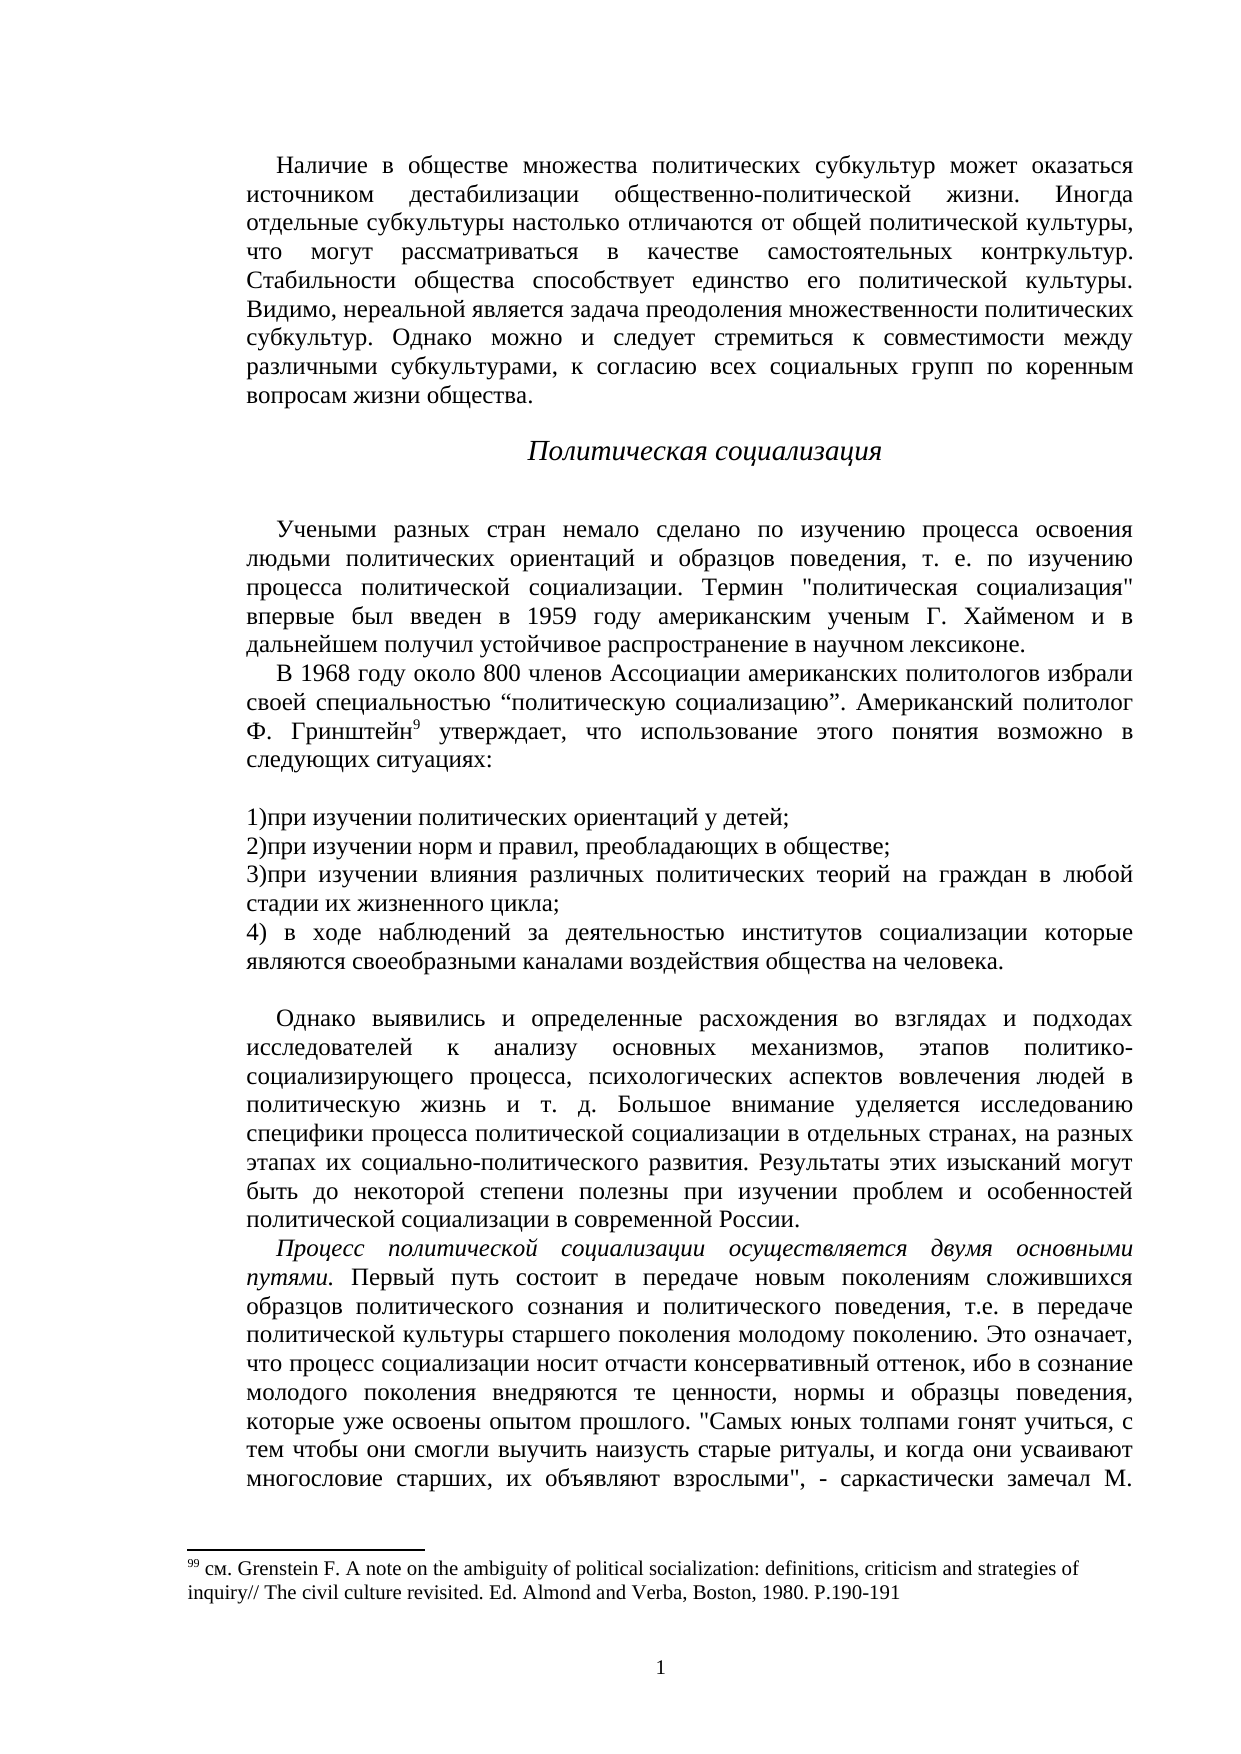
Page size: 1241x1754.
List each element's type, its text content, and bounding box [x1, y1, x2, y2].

text 4) в ходе наблюдений за деятельностью институтов социализации которые являются своеобразными каналами воздействия общества на человека. [246, 917, 1134, 974]
text Однако выявились и определенные расхождения во взглядах и подходах исследователей к анализу основных механизмов, этапов политико-социализирующего процесса, психологических аспектов вовлечения людей в политическую жизнь и т. д. Большое внимание уделяется исследованию специфики процесса политической социализации в отдельных странах, на разных этапах их социально-политического развития. Результаты этих изысканий могут быть до некоторой степени полезны при изучении проблем и особенностей политической социализации в современной России. [246, 1003, 1134, 1233]
text Учеными разных стран немало сделано по изучению процесса освоения людьми политических ориентаций и образцов поведения, т. е. по изучению процесса политической социализации. Термин "политическая социализация" впервые был введен в 1959 году американским ученым Г. Хайменом и в дальнейшем получил устойчивое распространение в научном лексиконе. [246, 514, 1134, 658]
text Наличие в обществе множества политических субкультур может оказаться источником дестабилизации общественно-политической жизни. Иногда отдельные субкультуры настолько отличаются от общей политической культуры, что могут рассматриваться в качестве самостоятельных контркультур. Стабильности общества способствует единство его политической культуры. Видимо, нереальной является задача преодоления множественности политических субкультур. Однако можно и следует стремиться к совместимости между различными субкультурами, к согласию всех социальных групп по коренным вопросам жизни общества. [246, 150, 1134, 409]
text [246, 1233, 1134, 1492]
text 1)при изучении политических ориентаций у детей; [246, 773, 1134, 831]
text Политическая социализация [246, 433, 1134, 466]
text 2)при изучении норм и правил, преобладающих в обществе; [246, 831, 1134, 859]
text В 1968 году около 800 членов Ассоциации американских политологов избрали своей специальностью “политическую социализацию”. Американский политолог Ф. Гринштейн9 утверждает, что использование этого понятия возможно в следующих ситуациях: [246, 658, 1134, 773]
text 3)при изучении влияния различных политических теорий на граждан в любой стадии их жизненного цикла; [246, 859, 1134, 917]
